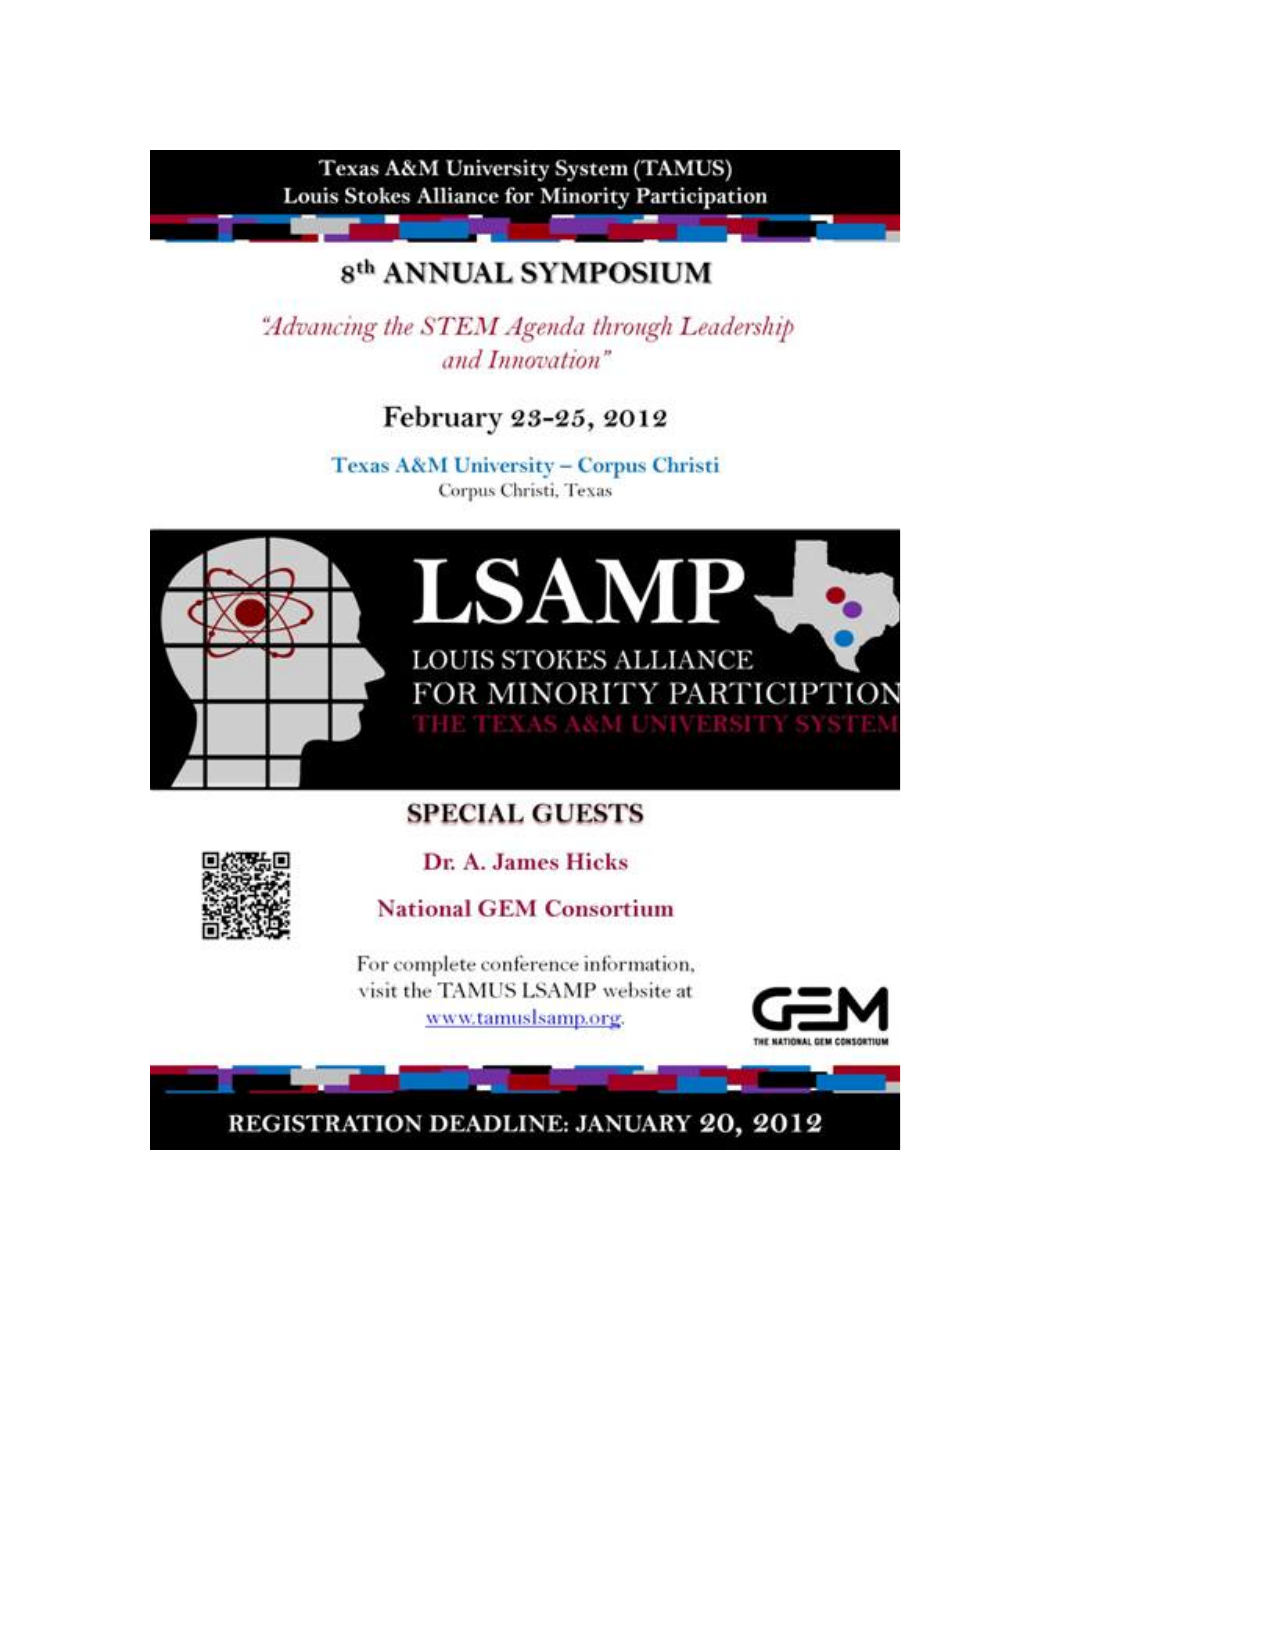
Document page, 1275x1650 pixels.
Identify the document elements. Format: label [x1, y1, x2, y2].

picture [150, 150, 901, 1150]
